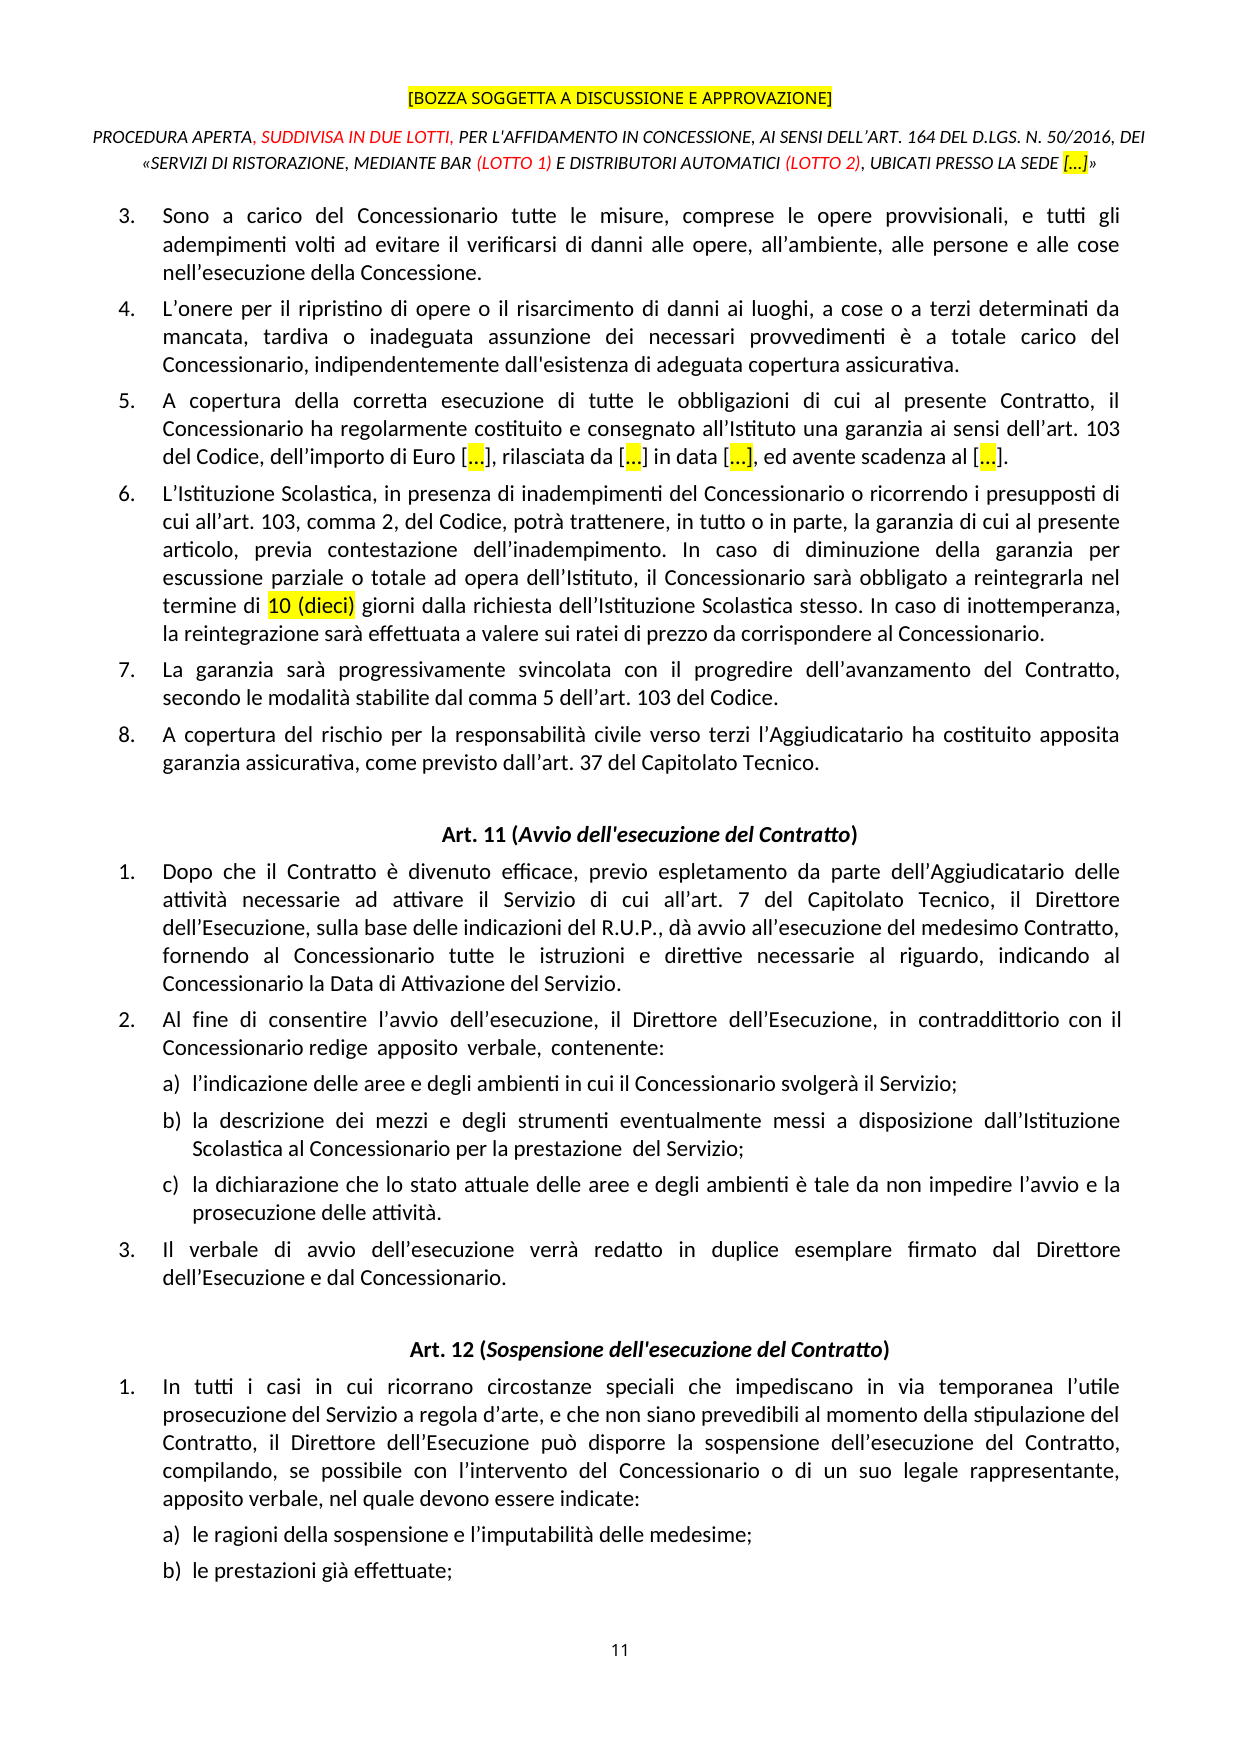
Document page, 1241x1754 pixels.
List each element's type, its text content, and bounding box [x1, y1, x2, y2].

list L’Istituzione Scolastica, in presenza di inadempimenti del Concessionario o ricorrendo i presupposti di cui all’art. 103, comma 2, del Codice, potrà trattenere, in tutto o in parte, la garanzia di cui al presente articolo, previa contestazione dell’inadempimento. In caso di diminuzione della garanzia per escussione parziale o totale ad opera dell’Istituto, il Concessionario sarà obbligato a reintegrarla nel termine di 10 (dieci) giorni dalla richiesta dell’Istituzione Scolastica stesso. In caso di inottemperanza, la reintegrazione sarà effettuata a valere sui ratei di prezzo da corrispondere al Concessionario. [118, 479, 1122, 647]
text Art. 11 (Avvio dell'esecuzione del Contratto) [177, 820, 1122, 848]
list L’onere per il ripristino di opere o il risarcimento di danni ai luoghi, a cose o a terzi determinati da mancata, tardiva o inadeguata assunzione dei necessari provvedimenti è a totale carico del Concessionario, indipendentemente dall'esistenza di adeguata copertura assicurativa. [118, 294, 1122, 378]
list le ragioni della sospensione e l’imputabilità delle medesime; [162, 1520, 1122, 1548]
list A copertura del rischio per la responsabilità civile verso terzi l’Aggiudicatario ha costituito apposita garanzia assicurativa, come previsto dall’art. 37 del Capitolato Tecnico. [118, 720, 1122, 776]
list Dopo che il Contratto è divenuto efficace, previo espletamento da parte dell’Aggiudicatario delle attività necessarie ad attivare il Servizio di cui all’art. 7 del Capitolato Tecnico, il Direttore dell’Esecuzione, sulla base delle indicazioni del R.U.P., dà avvio all’esecuzione del medesimo Contratto, fornendo al Concessionario tutte le istruzioni e direttive necessarie al riguardo, indicando al Concessionario la Data di Attivazione del Servizio. [118, 857, 1122, 997]
list La garanzia sarà progressivamente svincolata con il progredire dell’avanzamento del Contratto, secondo le modalità stabilite dal comma 5 dell’art. 103 del Codice. [118, 655, 1122, 711]
list In tutti i casi in cui ricorrano circostanze speciali che impediscano in via temporanea l’utile prosecuzione del Servizio a regola d’arte, e che non siano prevedibili al momento della stipulazione del Contratto, il Direttore dell’Esecuzione può disporre la sospensione dell’esecuzione del Contratto, compilando, se possibile con l’intervento del Concessionario o di un suo legale rappresentante, apposito verbale, nel quale devono essere indicate: [118, 1372, 1122, 1512]
list l’indicazione delle aree e degli ambienti in cui il Concessionario svolgerà il Servizio; [162, 1069, 1122, 1098]
list Il verbale di avvio dell’esecuzione verrà redatto in duplice esemplare firmato dal Direttore dell’Esecuzione e dal Concessionario. [118, 1235, 1122, 1291]
list Sono a carico del Concessionario tutte le misure, comprese le opere provvisionali, e tutti gli adempimenti volti ad evitare il verificarsi di danni alle opere, all’ambiente, alle persone e alle cose nell’esecuzione della Concessione. [118, 202, 1122, 286]
list la dichiarazione che lo stato attuale delle aree e degli ambienti è tale da non impedire l’avvio e la prosecuzione delle attività. [162, 1170, 1122, 1226]
list A copertura della corretta esecuzione di tutte le obbligazioni di cui al presente Contratto, il Concessionario ha regolarmente costituito e consegnato all’Istituto una garanzia ai sensi dell’art. 103 del Codice, dell’importo di Euro […], rilasciata da […] in data […], ed avente scadenza al […]. [118, 386, 1122, 471]
list le prestazioni già effettuate; [162, 1557, 1122, 1584]
text Art. 12 (Sospensione dell'esecuzione del Contratto) [177, 1335, 1122, 1363]
list Al fine di consentire l’avvio dell’esecuzione, il Direttore dell’Esecuzione, in contraddittorio con il Concessionario redige apposito verbale, contenente: [118, 1005, 1122, 1061]
list la descrizione dei mezzi e degli strumenti eventualmente messi a disposizione dall’Istituzione Scolastica al Concessionario per la prestazione del Servizio; [162, 1106, 1122, 1162]
